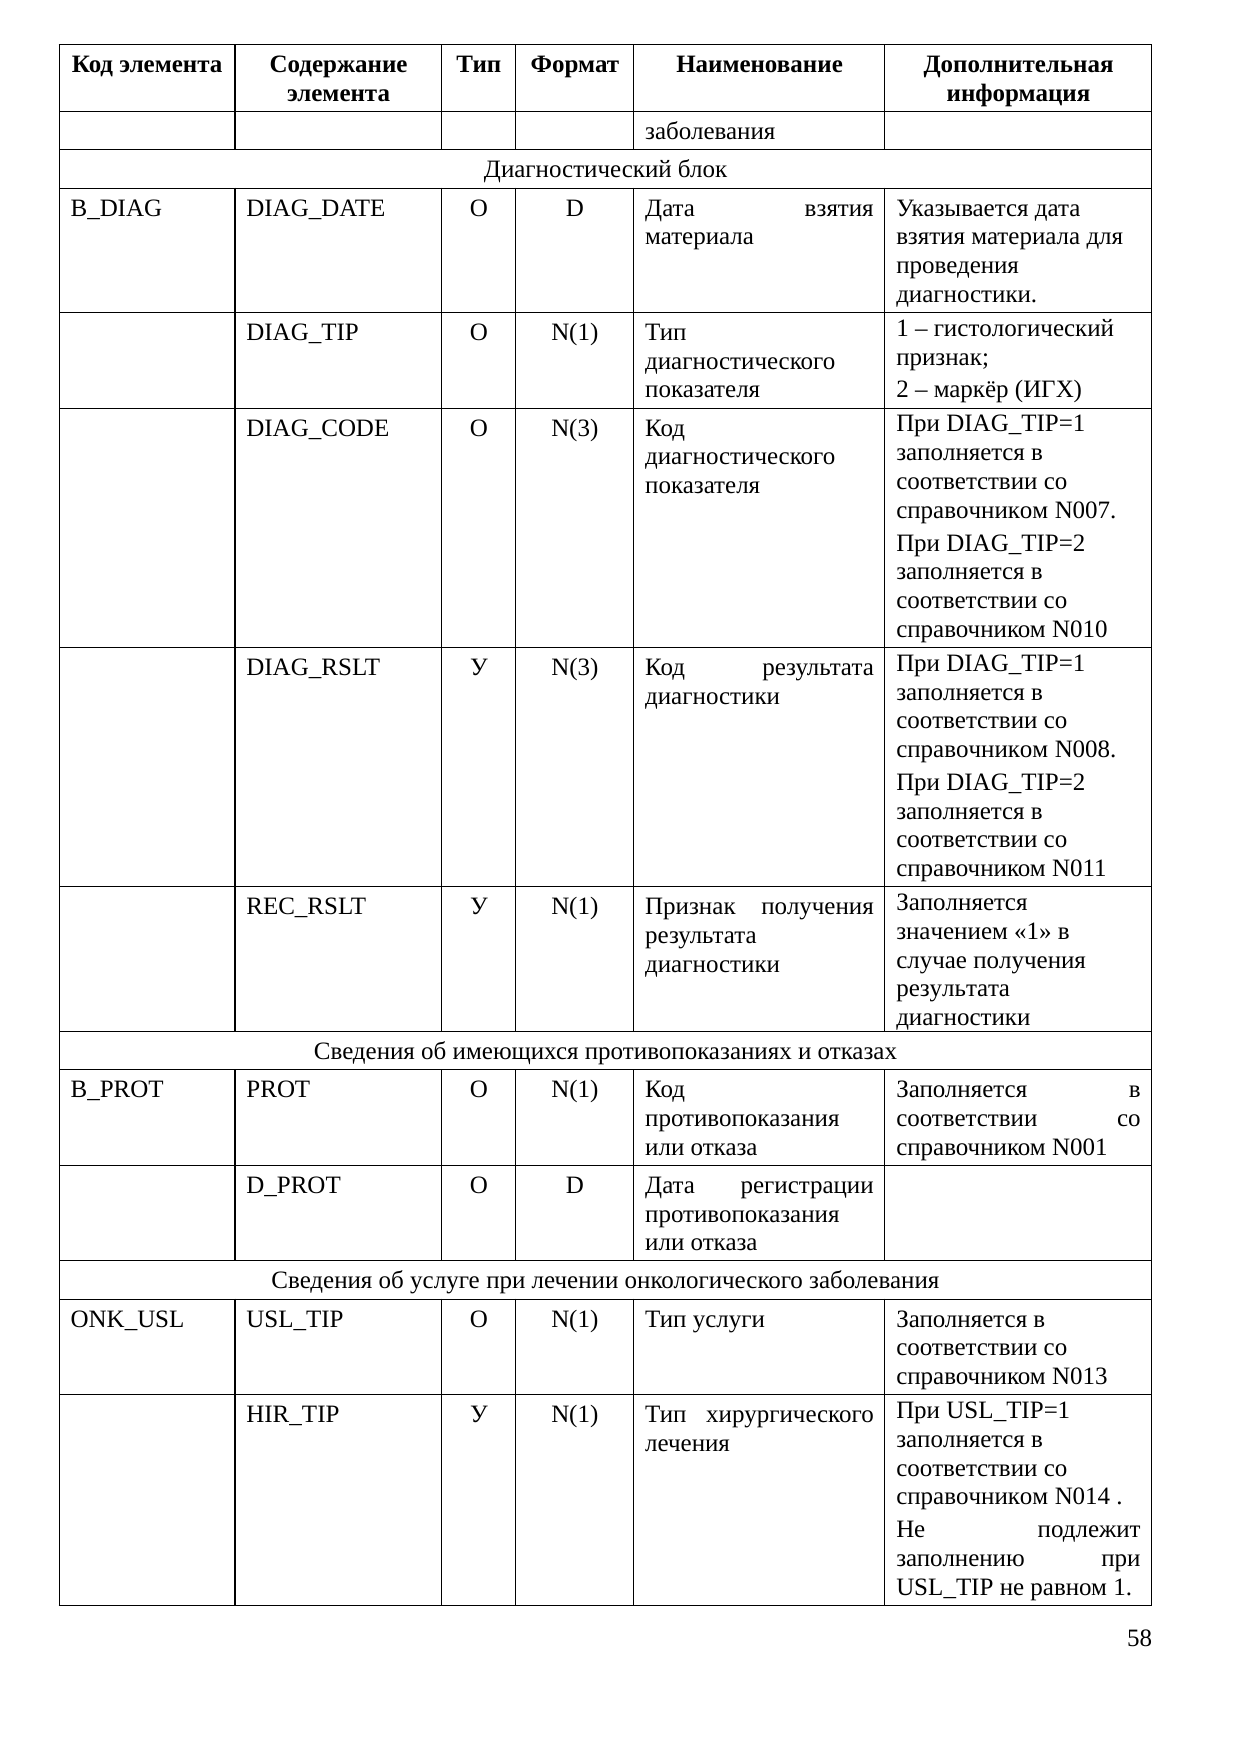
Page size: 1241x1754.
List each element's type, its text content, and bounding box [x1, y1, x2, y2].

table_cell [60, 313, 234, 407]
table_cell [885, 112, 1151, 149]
table_header Содержание элемента [236, 45, 441, 111]
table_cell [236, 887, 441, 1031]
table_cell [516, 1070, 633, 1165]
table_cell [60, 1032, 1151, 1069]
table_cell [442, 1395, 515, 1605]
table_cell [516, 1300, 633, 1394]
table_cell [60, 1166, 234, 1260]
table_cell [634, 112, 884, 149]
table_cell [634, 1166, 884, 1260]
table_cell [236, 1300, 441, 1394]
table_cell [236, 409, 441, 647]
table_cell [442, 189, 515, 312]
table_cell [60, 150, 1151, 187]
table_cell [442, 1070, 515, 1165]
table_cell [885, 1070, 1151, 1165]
table_header Дополнительная информация [885, 45, 1151, 111]
table_header Тип [442, 45, 515, 111]
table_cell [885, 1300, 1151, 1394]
table_header Наименование [634, 45, 884, 111]
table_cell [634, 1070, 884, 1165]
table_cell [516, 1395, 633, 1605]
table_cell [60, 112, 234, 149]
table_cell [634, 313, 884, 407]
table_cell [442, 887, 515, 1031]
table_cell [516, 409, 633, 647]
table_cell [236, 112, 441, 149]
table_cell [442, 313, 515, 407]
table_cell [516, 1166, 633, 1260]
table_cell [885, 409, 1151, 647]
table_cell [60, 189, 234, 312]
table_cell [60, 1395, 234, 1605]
table_header Формат [516, 45, 633, 111]
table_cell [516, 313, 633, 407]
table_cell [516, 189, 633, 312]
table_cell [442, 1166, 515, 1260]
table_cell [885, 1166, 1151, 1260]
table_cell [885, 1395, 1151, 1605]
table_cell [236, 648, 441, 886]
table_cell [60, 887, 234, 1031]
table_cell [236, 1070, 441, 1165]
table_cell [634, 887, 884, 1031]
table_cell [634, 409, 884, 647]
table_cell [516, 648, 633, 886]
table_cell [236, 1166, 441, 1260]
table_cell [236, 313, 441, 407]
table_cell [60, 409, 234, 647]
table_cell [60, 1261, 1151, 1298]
table_header Код элемента [60, 45, 234, 111]
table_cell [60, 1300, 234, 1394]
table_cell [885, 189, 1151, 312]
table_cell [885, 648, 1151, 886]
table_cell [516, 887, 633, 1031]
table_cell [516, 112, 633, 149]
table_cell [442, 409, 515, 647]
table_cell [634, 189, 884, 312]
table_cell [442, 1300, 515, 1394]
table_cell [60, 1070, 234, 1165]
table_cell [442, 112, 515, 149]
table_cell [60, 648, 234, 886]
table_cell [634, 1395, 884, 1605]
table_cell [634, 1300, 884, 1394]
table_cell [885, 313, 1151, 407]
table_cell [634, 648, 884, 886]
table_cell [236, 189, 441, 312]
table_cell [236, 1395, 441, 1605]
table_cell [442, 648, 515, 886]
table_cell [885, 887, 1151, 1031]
